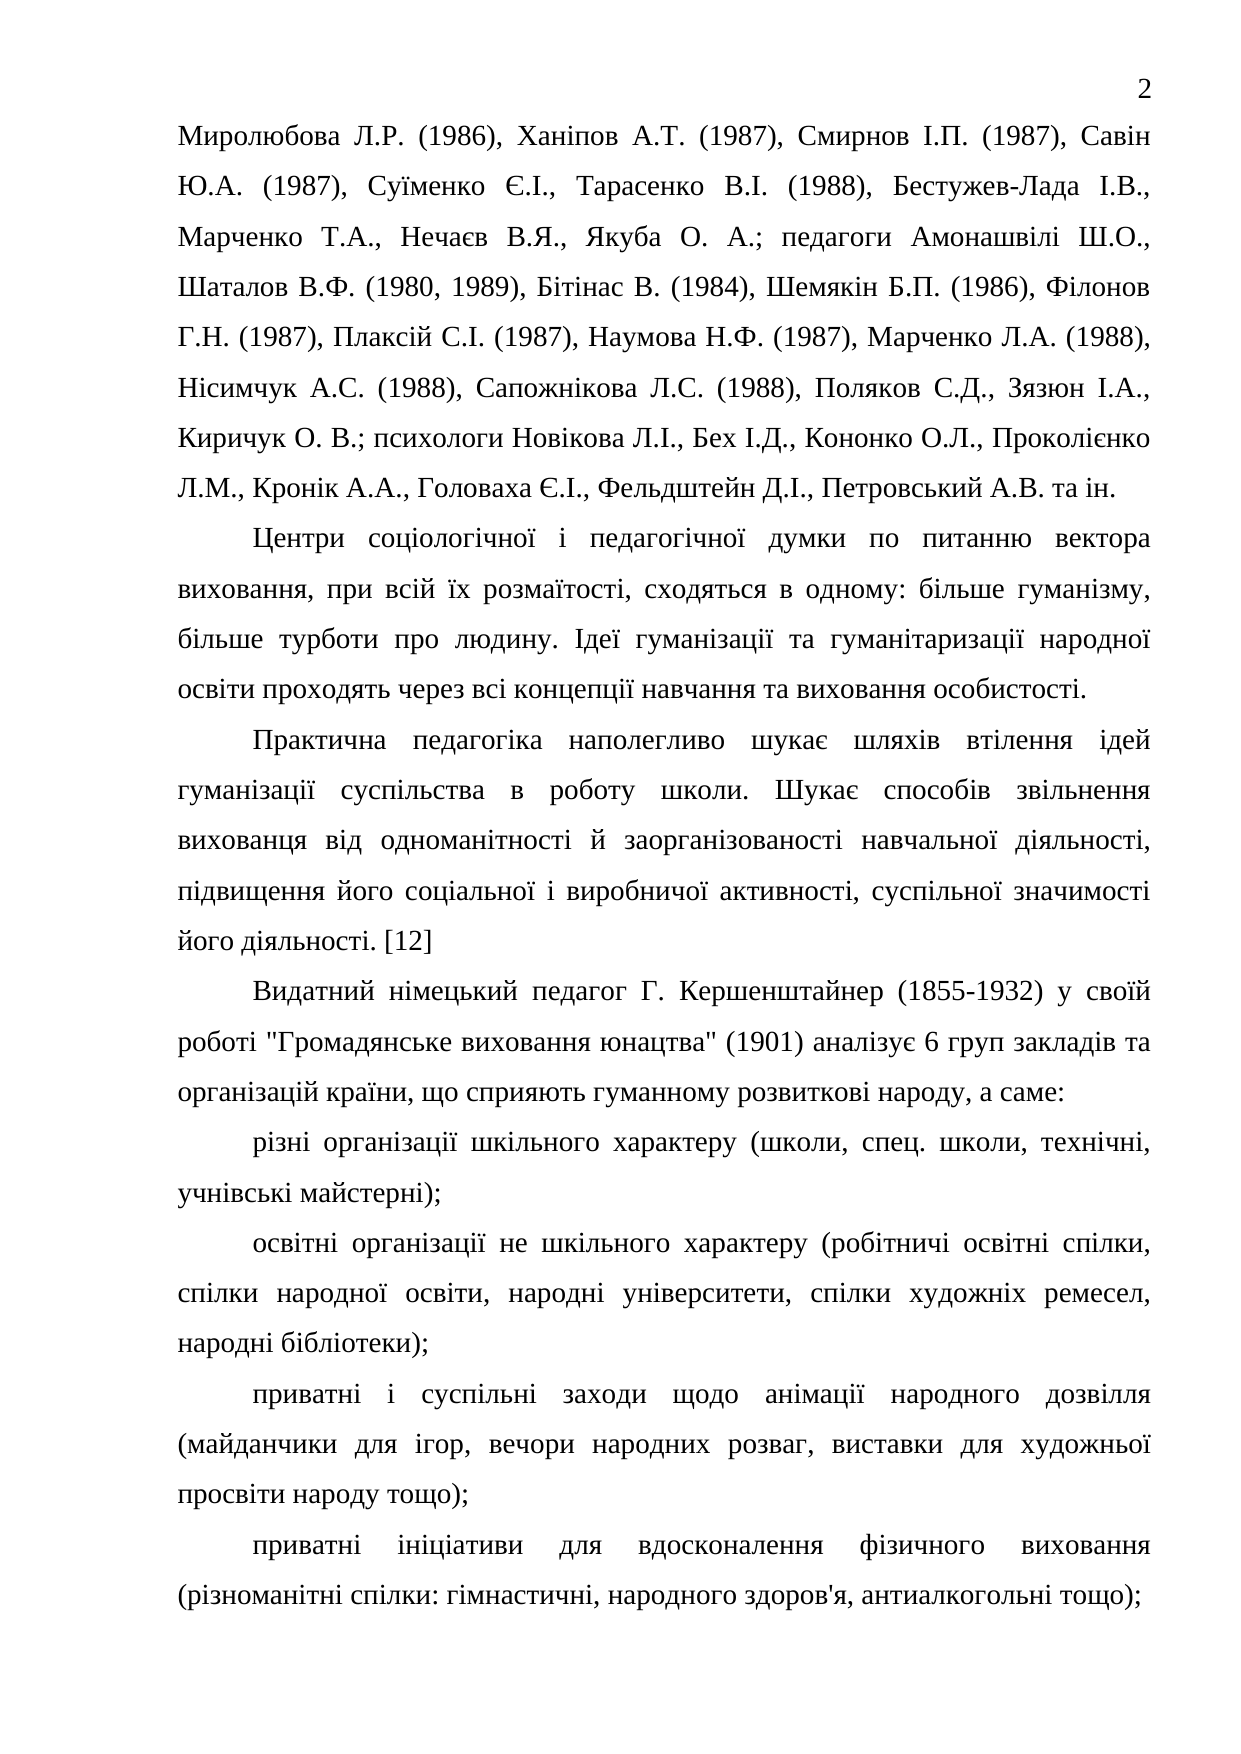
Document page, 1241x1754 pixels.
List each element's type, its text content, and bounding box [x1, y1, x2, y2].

text Центри соцiологiчної i педагогiчної думки по питанню вектора виховання, при всiй їх розмаїтостi, сходяться в одному: бiльше гуманiзму, бiльше турботи про людину. Iдеї гуманiзацiї та гуманiтаризацiї народної освiти проходять через всi концепцiї навчання та виховання особистостi. [177, 521, 1152, 705]
text освітні організації не шкільного характеру (робітничі освітні спілки, спілки народної освіти, народні університети, спілки художніх ремесел, народні бібліотеки); [177, 1225, 1152, 1359]
text приватні ініціативи для вдосконалення фізичного виховання (різноманітні спілки: гімнастичні, народного здоров'я, антиалкогольні тощо); [177, 1527, 1152, 1611]
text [177, 118, 1152, 504]
text приватні і суспільні заходи щодо анімації народного дозвілля (майданчики для ігор, вечори народних розваг, виставки для художньої просвіти народу тощо); [177, 1376, 1152, 1510]
text Видатний німецький педагог Г. Кершенштайнер (1855-1932) у своїй роботі "Громадянське виховання юнацтва" (1901) аналізує 6 груп закладів та організацій країни, що сприяють гуманному розвиткові народу, а саме: [177, 973, 1152, 1108]
text різні організації шкільного характеру (школи, спец. школи, технічні, учнівські майстерні); [177, 1124, 1152, 1208]
text Практична педагогiка наполегливо шукає шляхiв втiлення iдей гуманiзацiї суспiльства в роботу школи. Шукає способiв звiльнення вихованця вiд одноманiтностi й заорганiзованостi навчальної дiяльностi, пiдвищення його соцiальної i виробничої активностi, суспiльної значимостi його дiяльностi. [12] [177, 722, 1152, 957]
